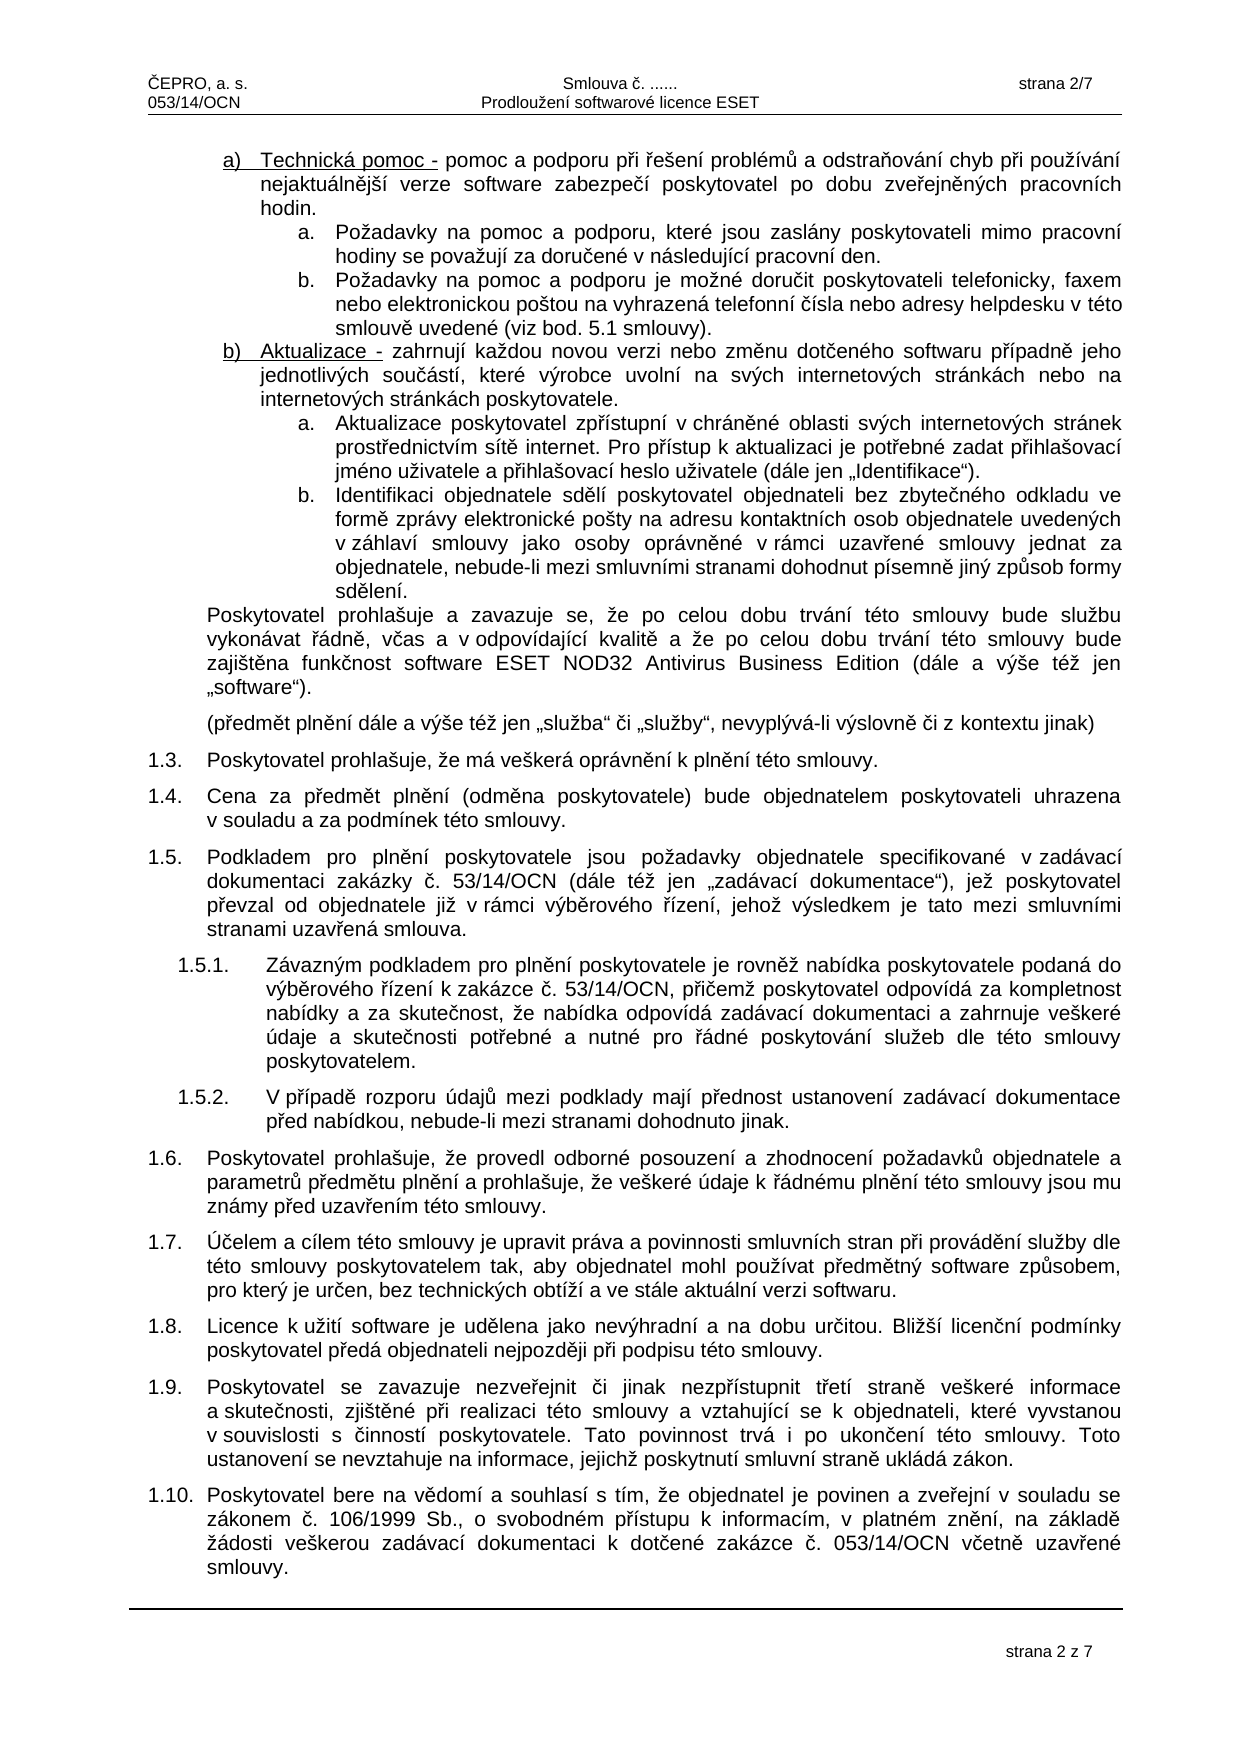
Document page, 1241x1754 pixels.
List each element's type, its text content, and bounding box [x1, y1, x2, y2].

list Aktualizace poskytovatel zpřístupní v chráněné oblasti svých internetových stránek prostřednictvím sítě internet. Pro přístup k aktualizaci je potřebné zadat přihlašovací jméno uživatele a přihlašovací heslo uživatele (dále jen „Identifikace“). [298, 411, 1122, 483]
text Cena za předmět plnění (odměna poskytovatele) bude objednatelem poskytovateli uhrazena v souladu a za podmínek této smlouvy. [148, 784, 1122, 832]
list Identifikaci objednatele sdělí poskytovatel objednateli bez zbytečného odkladu ve formě zprávy elektronické pošty na adresu kontaktních osob objednatele uvedených v záhlaví smlouvy jako osoby oprávněné v rámci uzavřené smlouvy jednat za objednatele, nebude-li mezi smluvními stranami dohodnut písemně jiný způsob formy sdělení. [298, 483, 1122, 603]
text Účelem a cílem této smlouvy je upravit práva a povinnosti smluvních stran při provádění služby dle této smlouvy poskytovatelem tak, aby objednatel mohl používat předmětný software způsobem, pro který je určen, bez technických obtíží a ve stále aktuální verzi softwaru. [148, 1230, 1122, 1302]
text Závazným podkladem pro plnění poskytovatele je rovněž nabídka poskytovatele podaná do výběrového řízení k zakázce č. 53/14/OCN, přičemž poskytovatel odpovídá za kompletnost nabídky a za skutečnost, že nabídka odpovídá zadávací dokumentaci a zahrnuje veškeré údaje a skutečnosti potřebné a nutné pro řádné poskytování služeb dle této smlouvy poskytovatelem. [177, 953, 1122, 1073]
text Poskytovatel prohlašuje, že má veškerá oprávnění k plnění této smlouvy. [148, 748, 1122, 772]
text (předmět plnění dále a výše též jen „služba“ či „služby“, nevyplývá-li výslovně či z kontextu jinak) [207, 711, 1122, 735]
list Aktualizace - zahrnují každou novou verzi nebo změnu dotčeného softwaru případně jeho jednotlivých součástí, které výrobce uvolní na svých internetových stránkách nebo na internetových stránkách poskytovatele. [223, 339, 1122, 411]
text Podkladem pro plnění poskytovatele jsou požadavky objednatele specifikované v zadávací dokumentaci zakázky č. 53/14/OCN (dále též jen „zadávací dokumentace“), jež poskytovatel převzal od objednatele již v rámci výběrového řízení, jehož výsledkem je tato mezi smluvními stranami uzavřená smlouva. [148, 844, 1122, 940]
text Poskytovatel se zavazuje nezveřejnit či jinak nezpřístupnit třetí straně veškeré informace a skutečnosti, zjištěné při realizaci této smlouvy a vztahující se k objednateli, které vyvstanou v souvislosti s činností poskytovatele. Tato povinnost trvá i po ukončení této smlouvy. Toto ustanovení se nevztahuje na informace, jejichž poskytnutí smluvní straně ukládá zákon. [148, 1375, 1122, 1471]
list Požadavky na pomoc a podporu je možné doručit poskytovateli telefonicky, faxem nebo elektronickou poštou na vyhrazená telefonní čísla nebo adresy helpdesku v této smlouvě uvedené (viz bod. 5.1 smlouvy). [298, 267, 1122, 339]
text Poskytovatel prohlašuje a zavazuje se, že po celou dobu trvání této smlouvy bude službu vykonávat řádně, včas a v odpovídající kvalitě a že po celou dobu trvání této smlouvy bude zajištěna funkčnost software ESET NOD32 Antivirus Business Edition (dále a výše též jen „software“). [207, 603, 1122, 699]
text Licence k užití software je udělena jako nevýhradní a na dobu určitou. Bližší licenční podmínky poskytovatel předá objednateli nejpozději při podpisu této smlouvy. [148, 1314, 1122, 1362]
text V případě rozporu údajů mezi podklady mají přednost ustanovení zadávací dokumentace před nabídkou, nebude-li mezi stranami dohodnuto jinak. [177, 1085, 1122, 1133]
text Poskytovatel bere na vědomí a souhlasí s tím, že objednatel je povinen a zveřejní v souladu se zákonem č. 106/1999 Sb., o svobodném přístupu k informacím, v platném znění, na základě žádosti veškerou zadávací dokumentaci k dotčené zakázce č. 053/14/OCN včetně uzavřené smlouvy. [148, 1483, 1122, 1579]
list Technická pomoc - pomoc a podporu při řešení problémů a odstraňování chyb při používání nejaktuálnější verze software zabezpečí poskytovatel po dobu zveřejněných pracovních hodin. [223, 148, 1122, 219]
list Požadavky na pomoc a podporu, které jsou zaslány poskytovateli mimo pracovní hodiny se považují za doručené v následující pracovní den. [298, 219, 1122, 267]
text Poskytovatel prohlašuje, že provedl odborné posouzení a zhodnocení požadavků objednatele a parametrů předmětu plnění a prohlašuje, že veškeré údaje k řádnému plnění této smlouvy jsou mu známy před uzavřením této smlouvy. [148, 1146, 1122, 1217]
